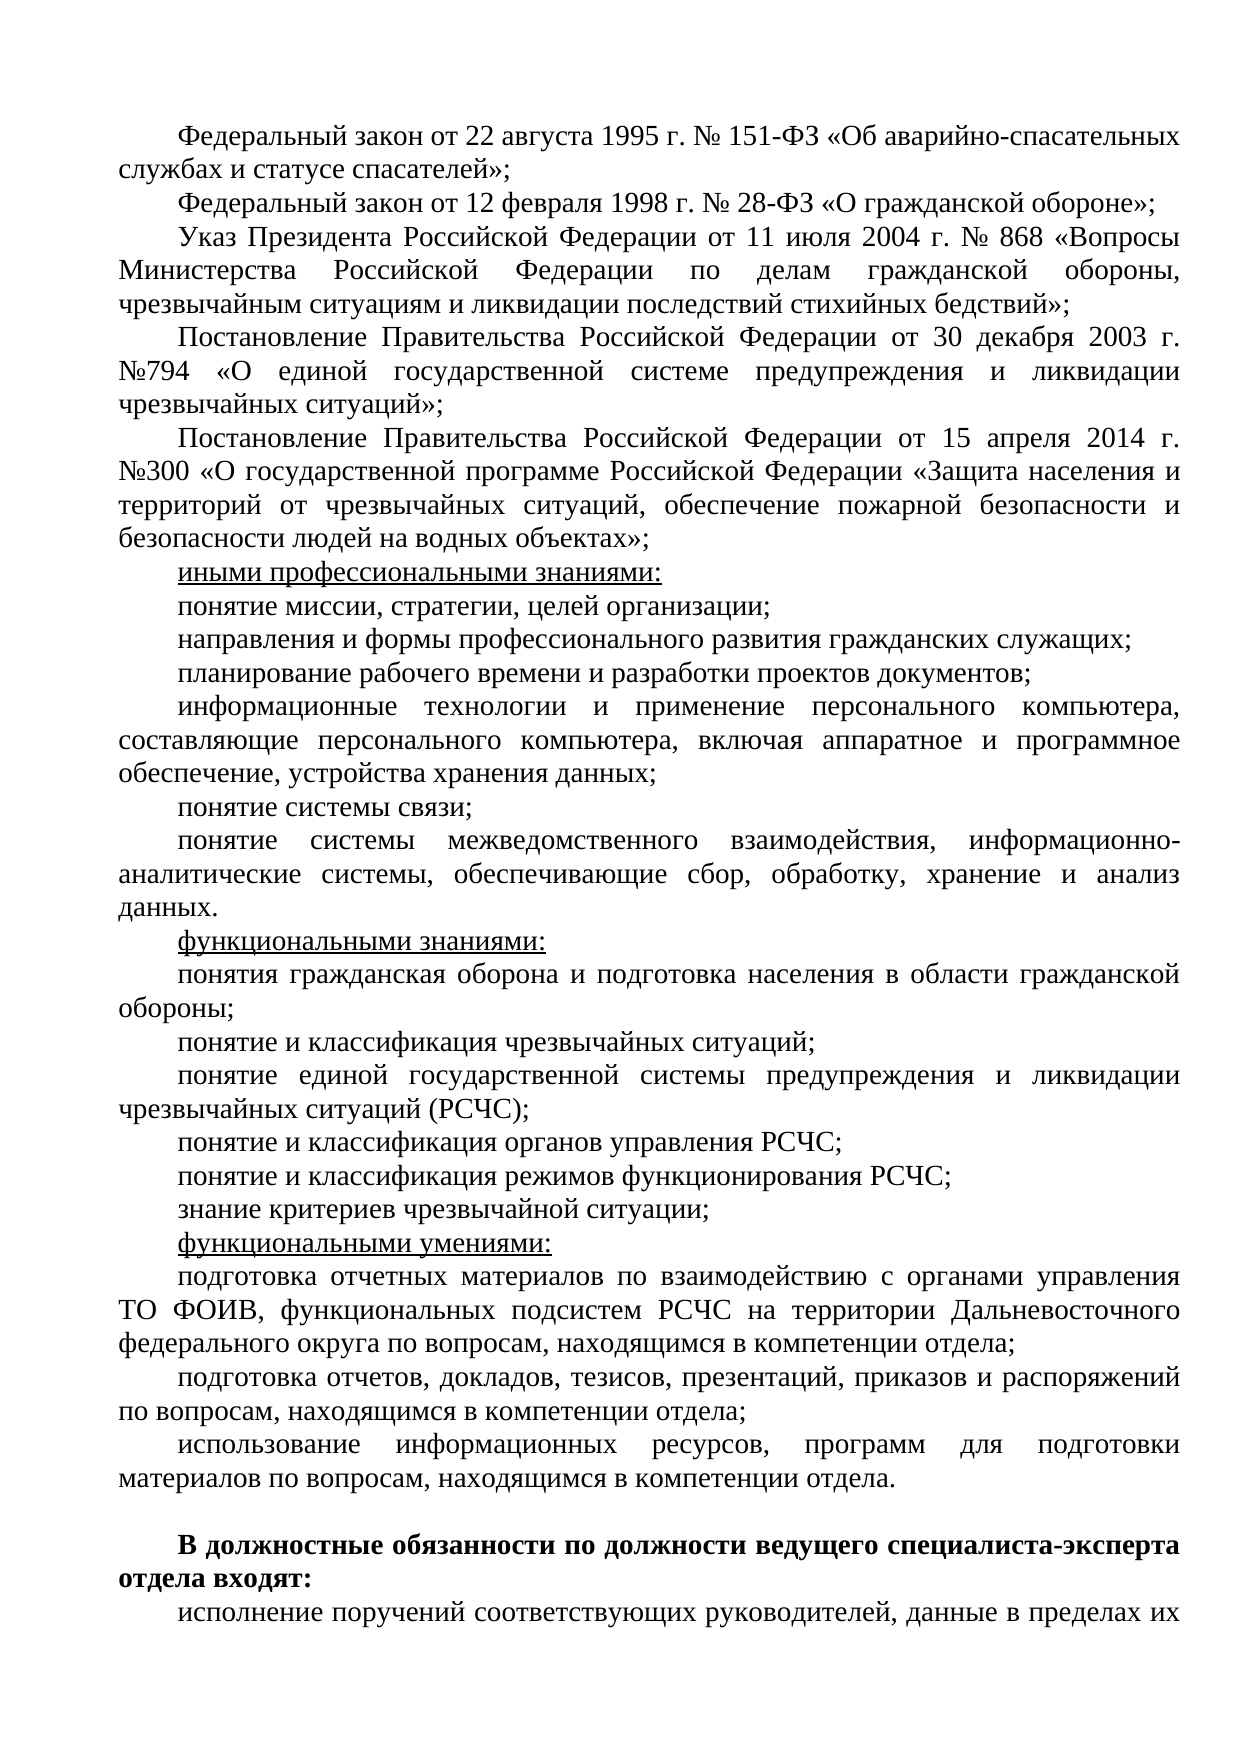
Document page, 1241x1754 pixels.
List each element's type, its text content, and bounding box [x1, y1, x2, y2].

text понятие и классификация режимов функционирования РСЧС; [118, 1158, 1181, 1191]
text понятие и классификация чрезвычайных ситуаций; [118, 1024, 1181, 1057]
text понятие системы связи; [118, 789, 1181, 822]
text понятие и классификация органов управления РСЧС; [118, 1124, 1181, 1158]
text В должностные обязанности по должности ведущего специалиста-эксперта отдела входят: [118, 1527, 1181, 1594]
text понятие миссии, стратегии, целей организации; [118, 588, 1181, 621]
text информационные технологии и применение персонального компьютера, составляющие персонального компьютера, включая аппаратное и программное обеспечение, устройства хранения данных; [118, 688, 1181, 789]
text использование информационных ресурсов, программ для подготовки материалов по вопросам, находящимся в компетенции отдела. [118, 1426, 1181, 1493]
text знание критериев чрезвычайной ситуации; [118, 1191, 1181, 1225]
text Указ Президента Российской Федерации от 11 июля 2004 г. № 868 «Вопросы Министерства Российской Федерации по делам гражданской обороны, чрезвычайным ситуациям и ликвидации последствий стихийных бедствий»; [118, 219, 1181, 319]
text понятия гражданская оборона и подготовка населения в области гражданской обороны; [118, 957, 1181, 1024]
text функциональными знаниями: [118, 923, 1181, 957]
text подготовка отчетов, докладов, тезисов, презентаций, приказов и распоряжений по вопросам, находящимся в компетенции отдела; [118, 1359, 1181, 1426]
text функциональными умениями: [118, 1225, 1181, 1258]
text направления и формы профессионального развития гражданских служащих; [118, 621, 1181, 655]
text иными профессиональными знаниями: [118, 554, 1181, 588]
text понятие системы межведомственного взаимодействия, информационно-аналитические системы, обеспечивающие сбор, обработку, хранение и анализ данных. [118, 822, 1181, 923]
text Федеральный закон от 12 февраля 1998 г. № 28-ФЗ «О гражданской обороне»; [118, 185, 1181, 219]
text Постановление Правительства Российской Федерации от 15 апреля 2014 г. №300 «О государственной программе Российской Федерации «Защита населения и территорий от чрезвычайных ситуаций, обеспечение пожарной безопасности и безопасности людей на водных объектах»; [118, 420, 1181, 554]
text понятие единой государственной системы предупреждения и ликвидации чрезвычайных ситуаций (РСЧС); [118, 1057, 1181, 1124]
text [118, 1594, 1181, 1627]
text подготовка отчетных материалов по взаимодействию с органами управления ТО ФОИВ, функциональных подсистем РСЧС на территории Дальневосточного федерального округа по вопросам, находящимся в компетенции отдела; [118, 1258, 1181, 1359]
text Постановление Правительства Российской Федерации от 30 декабря 2003 г. №794 «О единой государственной системе предупреждения и ликвидации чрезвычайных ситуаций»; [118, 319, 1181, 420]
text Федеральный закон от 22 августа 1995 г. № 151-ФЗ «Об аварийно-спасательных службах и статусе спасателей»; [118, 118, 1181, 185]
text планирование рабочего времени и разработки проектов документов; [118, 655, 1181, 688]
